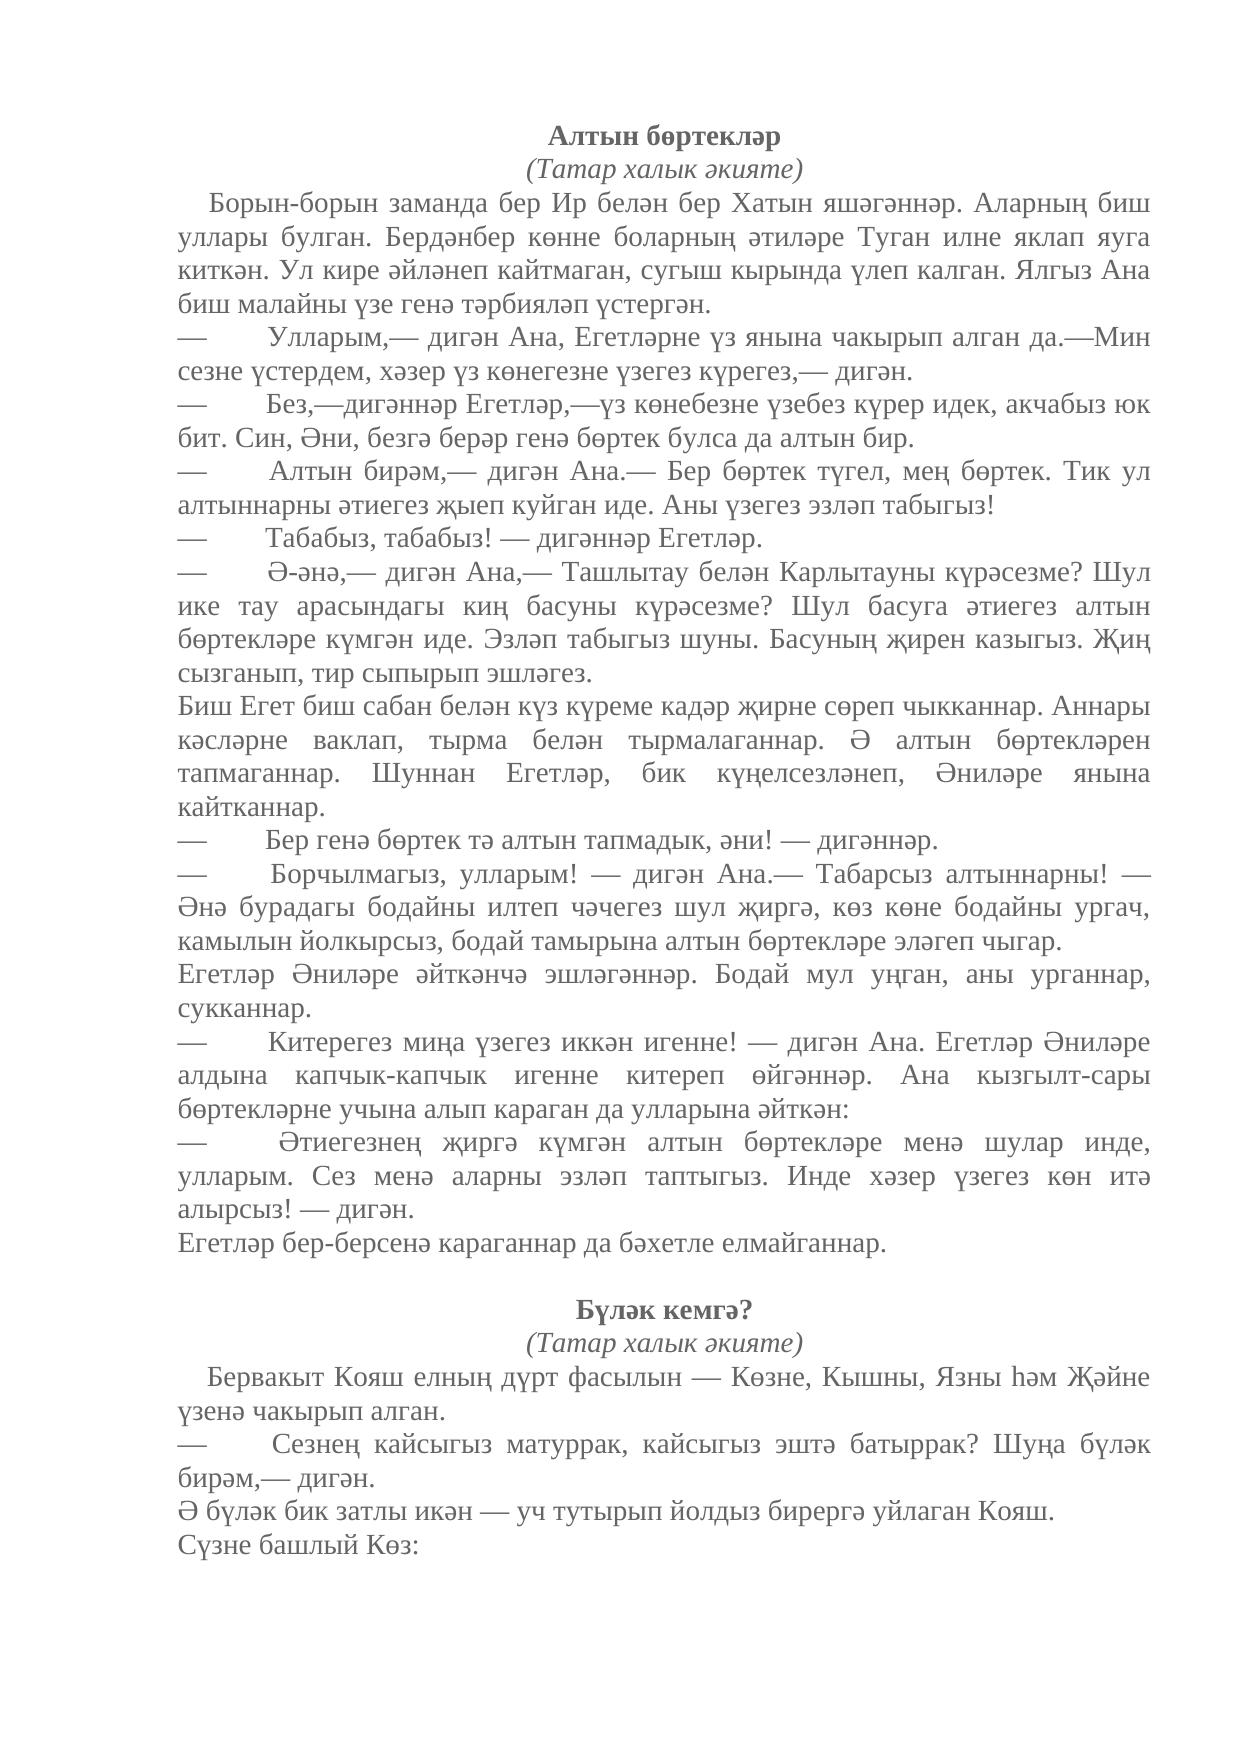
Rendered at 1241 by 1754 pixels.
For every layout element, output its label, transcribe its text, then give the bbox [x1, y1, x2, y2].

text — Китерегез миңа үзегез иккән игенне! — дигән Ана. Егетләр Әниләре алдына капчык-капчык игенне китереп өйгәннәр. Ана кызгылт-сары бөртекләрне учына алып караган да улларына әйткән: [177, 1024, 1152, 1124]
text Сүзне башлый Көз: [177, 1527, 1152, 1560]
text (Татар халык әкияте) [177, 152, 1152, 185]
text — Бер генә бөртек тә алтын тапмадык, әни! — дигәннәр. [177, 822, 1152, 856]
text — Әтиегезнең җиргә күмгән алтын бөртекләре менә шулар инде, улларым. Сез менә аларны эзләп таптыгыз. Инде хәзер үзегез көн итә алырсыз! — дигән. [177, 1124, 1152, 1225]
text Борын-борын заманда бер Ир белән бер Хатын яшәгәннәр. Аларның биш уллары булган. Бердәнбер көнне боларның әтиләре Туган илне яклап яуга киткән. Ул кире әйләнеп кайтмаган, сугыш кырында үлеп калган. Ялгыз Ана биш малайны үзе генә тәрбияләп үстергән. [177, 185, 1152, 319]
text Ә бүләк бик затлы икән — уч тутырып йолдыз бирергә уйлаган Кояш. [177, 1493, 1152, 1527]
text — Борчылмагыз, улларым! — дигән Ана.— Табарсыз алтыннарны! — Әнә бурадагы бодайны илтеп чәчегез шул җиргә, көз көне бодайны ургач, камылын йолкырсыз, бодай тамырына алтын бөртекләре эләгеп чыгар. [177, 856, 1152, 957]
text (Татар халык әкияте) [177, 1326, 1152, 1359]
text Егетләр Әниләре әйткәнчә эшләгәннәр. Бодай мул уңган, аны урганнар, сукканнар. [177, 957, 1152, 1024]
text — Сезнең кайсыгыз матуррак, кайсыгыз эштә батыррак? Шуңа бүләк бирәм,— дигән. [177, 1426, 1152, 1493]
text — Алтын бирәм,— дигән Ана.— Бер бөртек түгел, мең бөртек. Тик ул алтыннарны әтиегез җыеп куйган иде. Аны үзегез эзләп табыгыз! [177, 453, 1152, 521]
text — Табабыз, табабыз! — дигәннәр Егетләр. [177, 521, 1152, 554]
text Егетләр бер-берсенә караганнар да бәхетле елмайганнар. [177, 1225, 1152, 1258]
text Биш Егет биш сабан белән күз күреме кадәр җирне сөреп чыкканнар. Аннары кәсләрне ваклап, тырма белән тырмалаганнар. Ә алтын бөртекләрен тапмаганнар. Шуннан Егетләр, бик күңелсезләнеп, Әниләре янына кайтканнар. [177, 688, 1152, 822]
text — Без,—дигәннәр Егетләр,—үз көнебезне үзебез күрер идек, акчабыз юк бит. Син, Әни, безгә берәр генә бөртек булса да алтын бир. [177, 386, 1152, 453]
text Алтын бөртекләр [177, 118, 1152, 152]
text Бүләк кемгә? [177, 1292, 1152, 1326]
text Бервакыт Кояш елның дүрт фасылын — Көзне, Кышны, Язны һәм Җәйне үзенә чакырып алган. [177, 1359, 1152, 1426]
text — Улларым,— дигән Ана, Егетләрне үз янына чакырып алган да.—Мин сезне үстердем, хәзер үз көнегезне үзегез күрегез,— дигән. [177, 319, 1152, 386]
text — Ә-әнә,— дигән Ана,— Ташлытау белән Карлытауны күрәсезме? Шул ике тау арасындагы киң басуны күрәсезме? Шул басуга әтиегез алтын бөртекләре күмгән иде. Эзләп табыгыз шуны. Басуның җирен казыгыз. Җиң сызганып, тир сыпырып эшләгез. [177, 554, 1152, 688]
